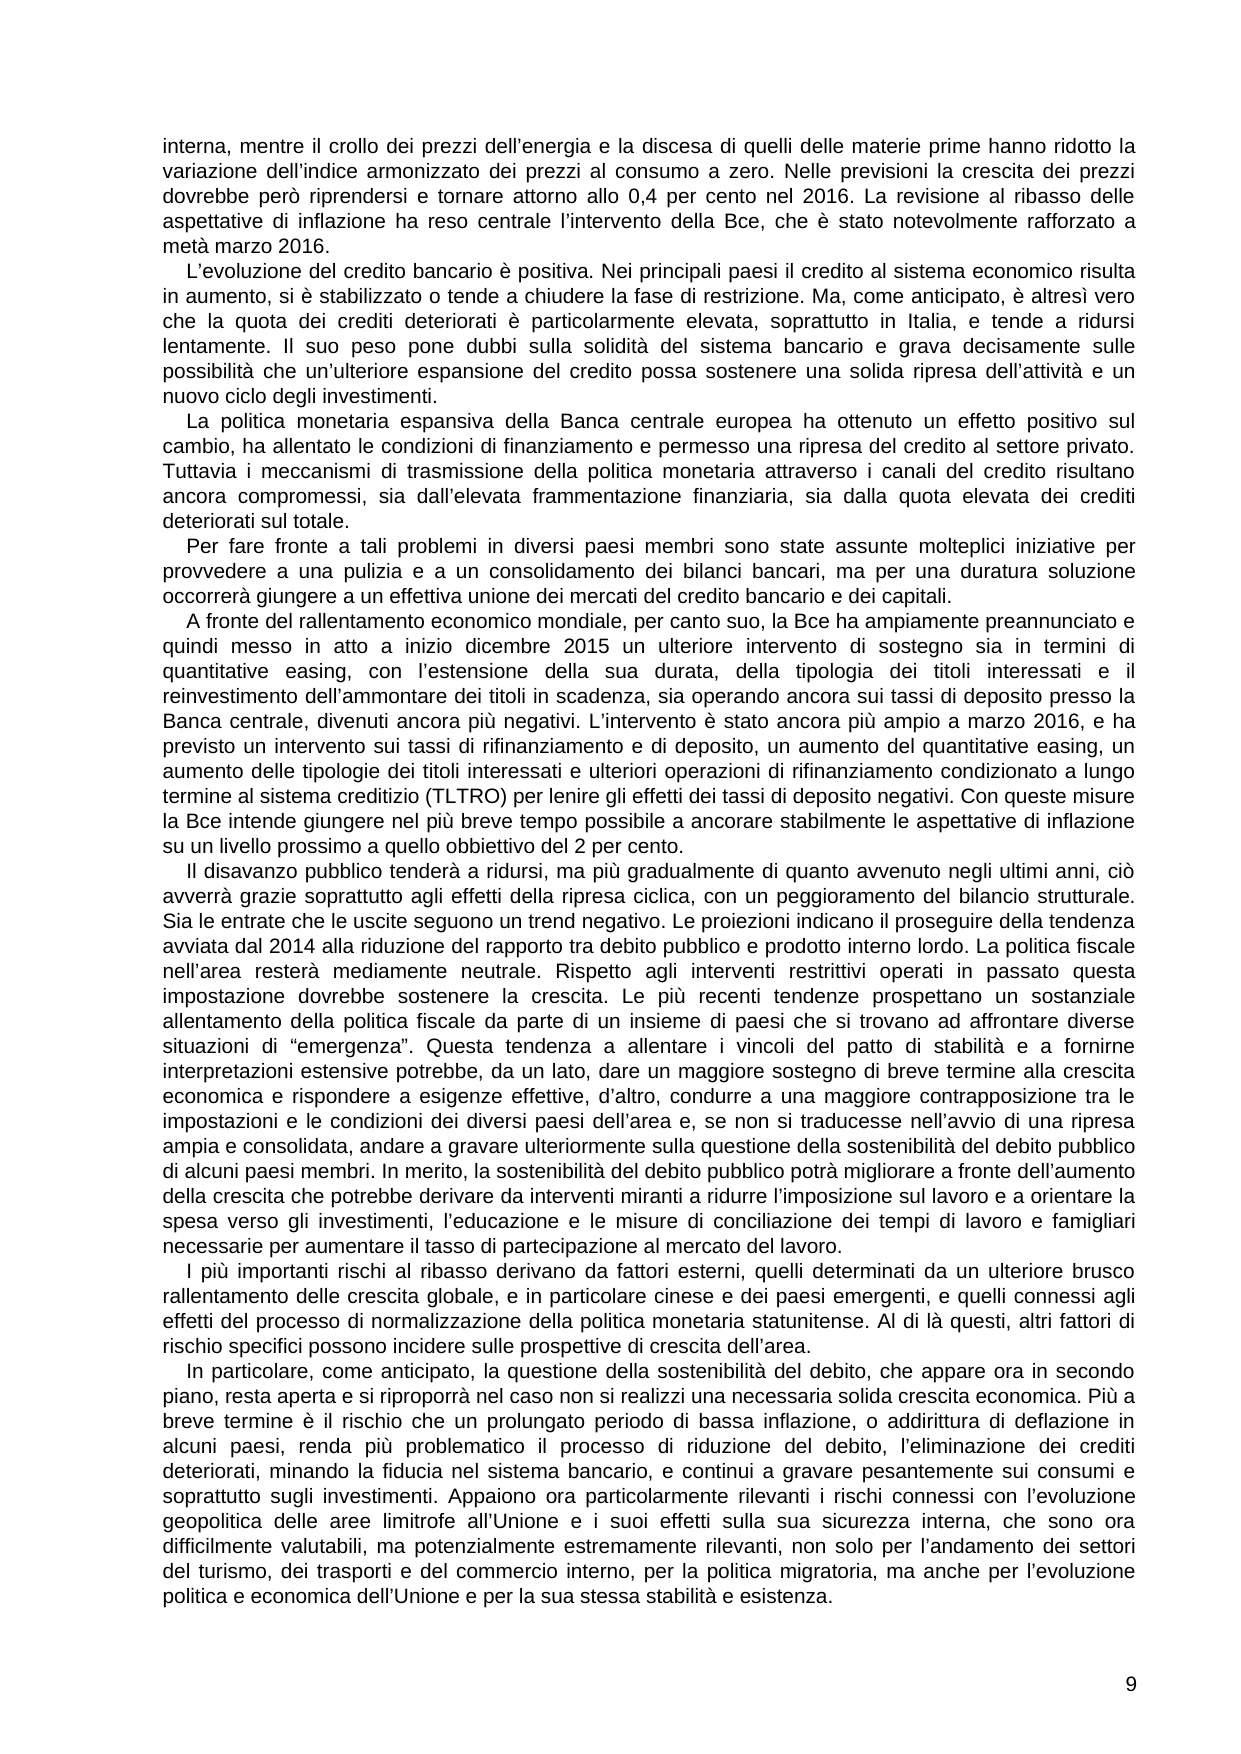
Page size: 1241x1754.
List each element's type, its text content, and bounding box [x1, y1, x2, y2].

text In particolare, come anticipato, la questione della sostenibilità del debito, che appare ora in secondo piano, resta aperta e si riproporrà nel caso non si realizzi una necessaria solida crescita economica. Più a breve termine è il rischio che un prolungato periodo di bassa inflazione, o addirittura di deflazione in alcuni paesi, renda più problematico il processo di riduzione del debito, l’eliminazione dei crediti deteriorati, minando la fiducia nel sistema bancario, e continui a gravare pesantemente sui consumi e soprattutto sugli investimenti. Appaiono ora particolarmente rilevanti i rischi connessi con l’evoluzione geopolitica delle aree limitrofe all’Unione e i suoi effetti sulla sua sicurezza interna, che sono ora difficilmente valutabili, ma potenzialmente estremamente rilevanti, non solo per l’andamento dei settori del turismo, dei trasporti e del commercio interno, per la politica migratoria, ma anche per l’evoluzione politica e economica dell’Unione e per la sua stessa stabilità e esistenza. [162, 1358, 1137, 1608]
text Il disavanzo pubblico tenderà a ridursi, ma più gradualmente di quanto avvenuto negli ultimi anni, ciò avverrà grazie soprattutto agli effetti della ripresa ciclica, con un peggioramento del bilancio strutturale. Sia le entrate che le uscite seguono un trend negativo. Le proiezioni indicano il proseguire della tendenza avviata dal 2014 alla riduzione del rapporto tra debito pubblico e prodotto interno lordo. La politica fiscale nell’area resterà mediamente neutrale. Rispetto agli interventi restrittivi operati in passato questa impostazione dovrebbe sostenere la crescita. Le più recenti tendenze prospettano un sostanziale allentamento della politica fiscale da parte di un insieme di paesi che si trovano ad affrontare diverse situazioni di “emergenza”. Questa tendenza a allentare i vincoli del patto di stabilità e a fornirne interpretazioni estensive potrebbe, da un lato, dare un maggiore sostegno di breve termine alla crescita economica e rispondere a esigenze effettive, d’altro, condurre a una maggiore contrapposizione tra le impostazioni e le condizioni dei diversi paesi dell’area e, se non si traducesse nell’avvio di una ripresa ampia e consolidata, andare a gravare ulteriormente sulla questione della sostenibilità del debito pubblico di alcuni paesi membri. In merito, la sostenibilità del debito pubblico potrà migliorare a fronte dell’aumento della crescita che potrebbe derivare da interventi miranti a ridurre l’imposizione sul lavoro e a orientare la spesa verso gli investimenti, l’educazione e le misure di conciliazione dei tempi di lavoro e famigliari necessarie per aumentare il tasso di partecipazione al mercato del lavoro. [162, 858, 1137, 1258]
text I più importanti rischi al ribasso derivano da fattori esterni, quelli determinati da un ulteriore brusco rallentamento delle crescita globale, e in particolare cinese e dei paesi emergenti, e quelli connessi agli effetti del processo di normalizzazione della politica monetaria statunitense. Al di là questi, altri fattori di rischio specifici possono incidere sulle prospettive di crescita dell’area. [162, 1258, 1137, 1358]
text A fronte del rallentamento economico mondiale, per canto suo, la Bce ha ampiamente preannunciato e quindi messo in atto a inizio dicembre 2015 un ulteriore intervento di sostegno sia in termini di quantitative easing, con l’estensione della sua durata, della tipologia dei titoli interessati e il reinvestimento dell’ammontare dei titoli in scadenza, sia operando ancora sui tassi di deposito presso la Banca centrale, divenuti ancora più negativi. L’intervento è stato ancora più ampio a marzo 2016, e ha previsto un intervento sui tassi di rifinanziamento e di deposito, un aumento del quantitative easing, un aumento delle tipologie dei titoli interessati e ulteriori operazioni di rifinanziamento condizionato a lungo termine al sistema creditizio (TLTRO) per lenire gli effetti dei tassi di deposito negativi. Con queste misure la Bce intende giungere nel più breve tempo possibile a ancorare stabilmente le aspettative di inflazione su un livello prossimo a quello obbiettivo del 2 per cento. [162, 608, 1137, 858]
text Per fare fronte a tali problemi in diversi paesi membri sono state assunte molteplici iniziative per provvedere a una pulizia e a un consolidamento dei bilanci bancari, ma per una duratura soluzione occorrerà giungere a un effettiva unione dei mercati del credito bancario e dei capitali. [162, 533, 1137, 608]
text La politica monetaria espansiva della Banca centrale europea ha ottenuto un effetto positivo sul cambio, ha allentato le condizioni di finanziamento e permesso una ripresa del credito al settore privato. Tuttavia i meccanismi di trasmissione della politica monetaria attraverso i canali del credito risultano ancora compromessi, sia dall’elevata frammentazione finanziaria, sia dalla quota elevata dei crediti deteriorati sul totale. [162, 408, 1137, 533]
text L’evoluzione del credito bancario è positiva. Nei principali paesi il credito al sistema economico risulta in aumento, si è stabilizzato o tende a chiudere la fase di restrizione. Ma, come anticipato, è altresì vero che la quota dei crediti deteriorati è particolarmente elevata, soprattutto in Italia, e tende a ridursi lentamente. Il suo peso pone dubbi sulla solidità del sistema bancario e grava decisamente sulle possibilità che un’ulteriore espansione del credito possa sostenere una solida ripresa dell’attività e un nuovo ciclo degli investimenti. [162, 258, 1137, 408]
